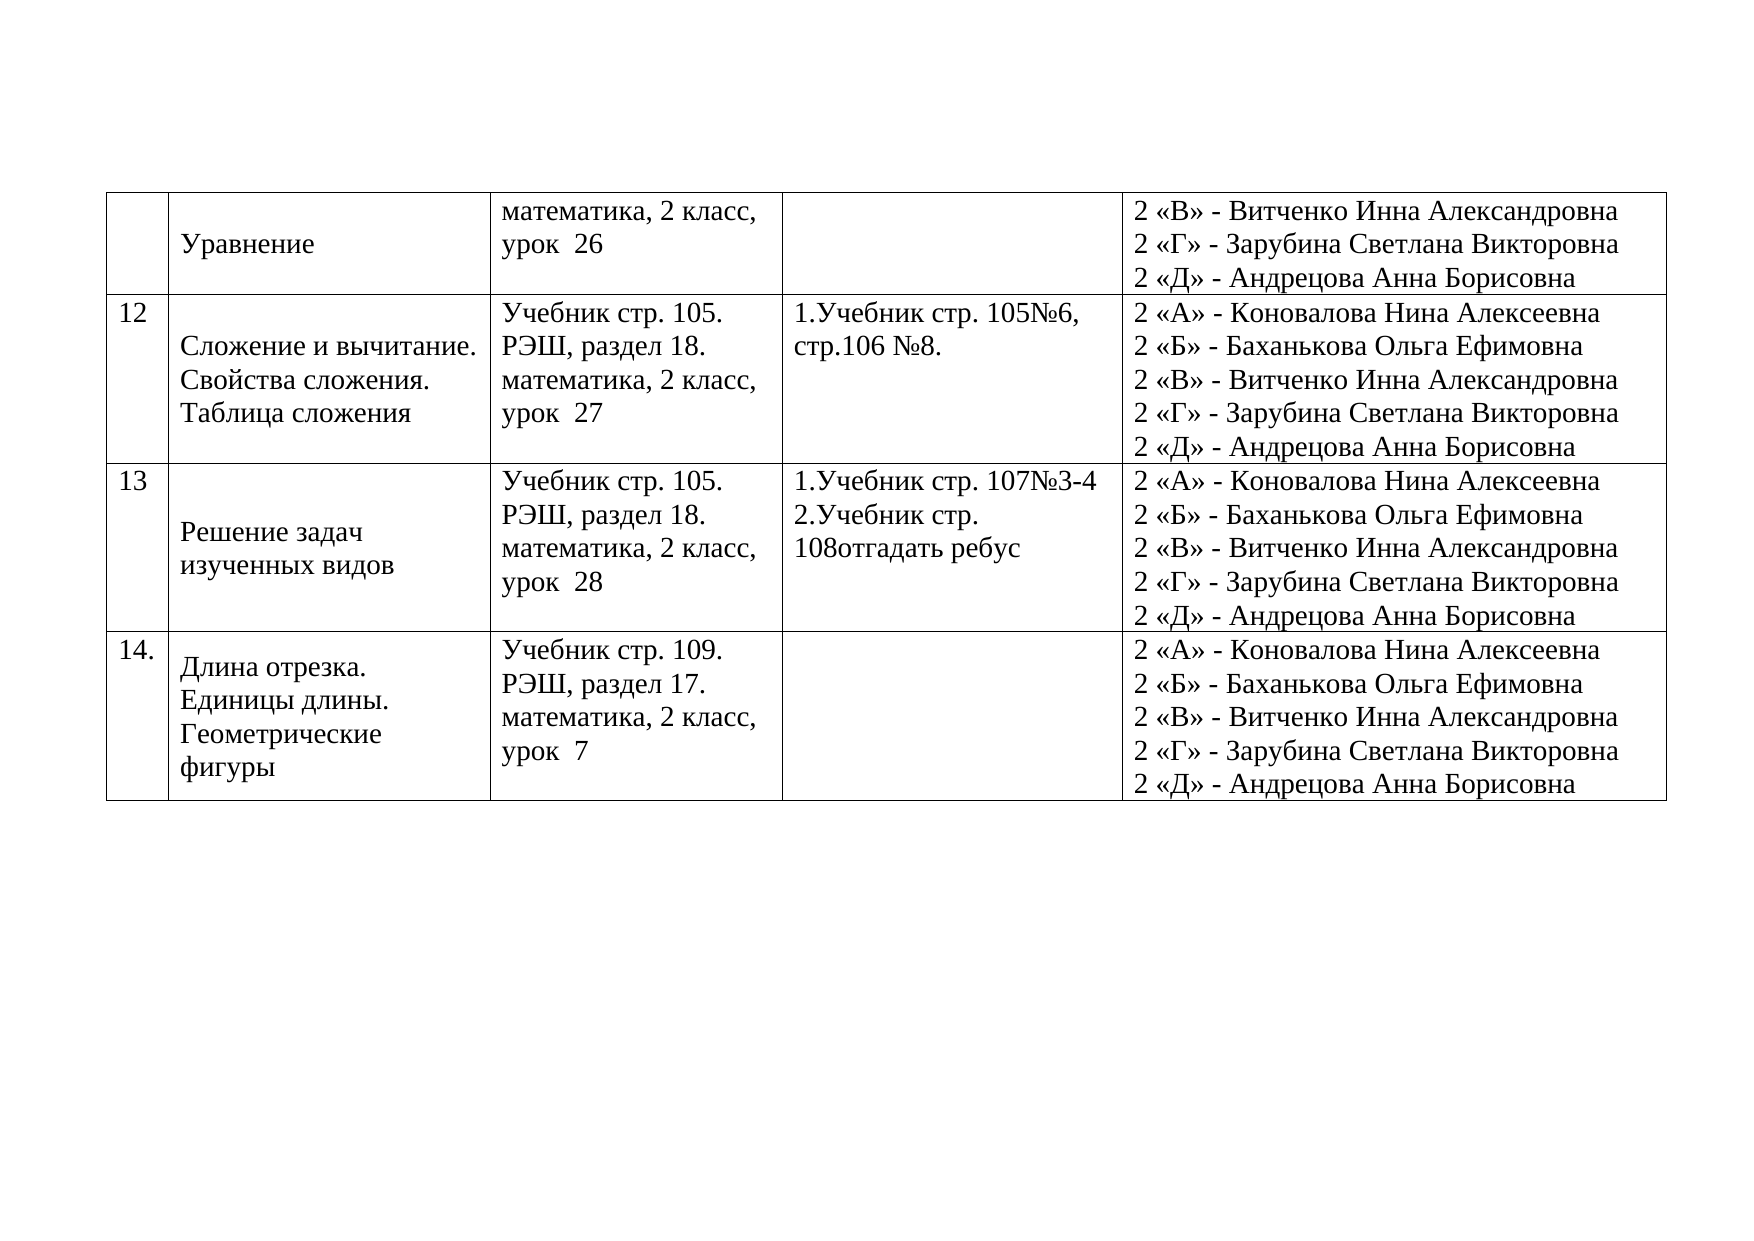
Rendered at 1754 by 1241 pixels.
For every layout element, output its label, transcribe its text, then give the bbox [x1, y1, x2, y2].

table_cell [783, 193, 1122, 294]
table_cell 1.Учебник стр. 105№6, стр.106 №8. [783, 295, 1122, 462]
table_cell 13 [107, 464, 168, 631]
table_cell 12 [107, 295, 168, 462]
table_cell [783, 632, 1122, 800]
table_cell Учебник стр. 109. РЭШ, раздел 17. математика, 2 класс, урок 7 [491, 632, 782, 800]
table_cell Решение задач изученных видов [169, 464, 490, 631]
table_cell 11 [107, 193, 168, 294]
table_cell 14. [107, 632, 168, 800]
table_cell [1123, 193, 1666, 294]
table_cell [491, 193, 782, 294]
table_cell Сложение и вычитание. Свойства сложения. Таблица сложения [169, 295, 490, 462]
table_cell Длина отрезка. Единицы длины. Геометрические фигуры [169, 632, 490, 800]
table_cell 1.Учебник стр. 107№3-4 2.Учебник стр. 108отгадать ребус [783, 464, 1122, 631]
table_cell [169, 193, 490, 294]
table_cell Учебник стр. 105. РЭШ, раздел 18. математика, 2 класс, урок 28 [491, 464, 782, 631]
table_cell Учебник стр. 105. РЭШ, раздел 18. математика, 2 класс, урок 27 [491, 295, 782, 462]
